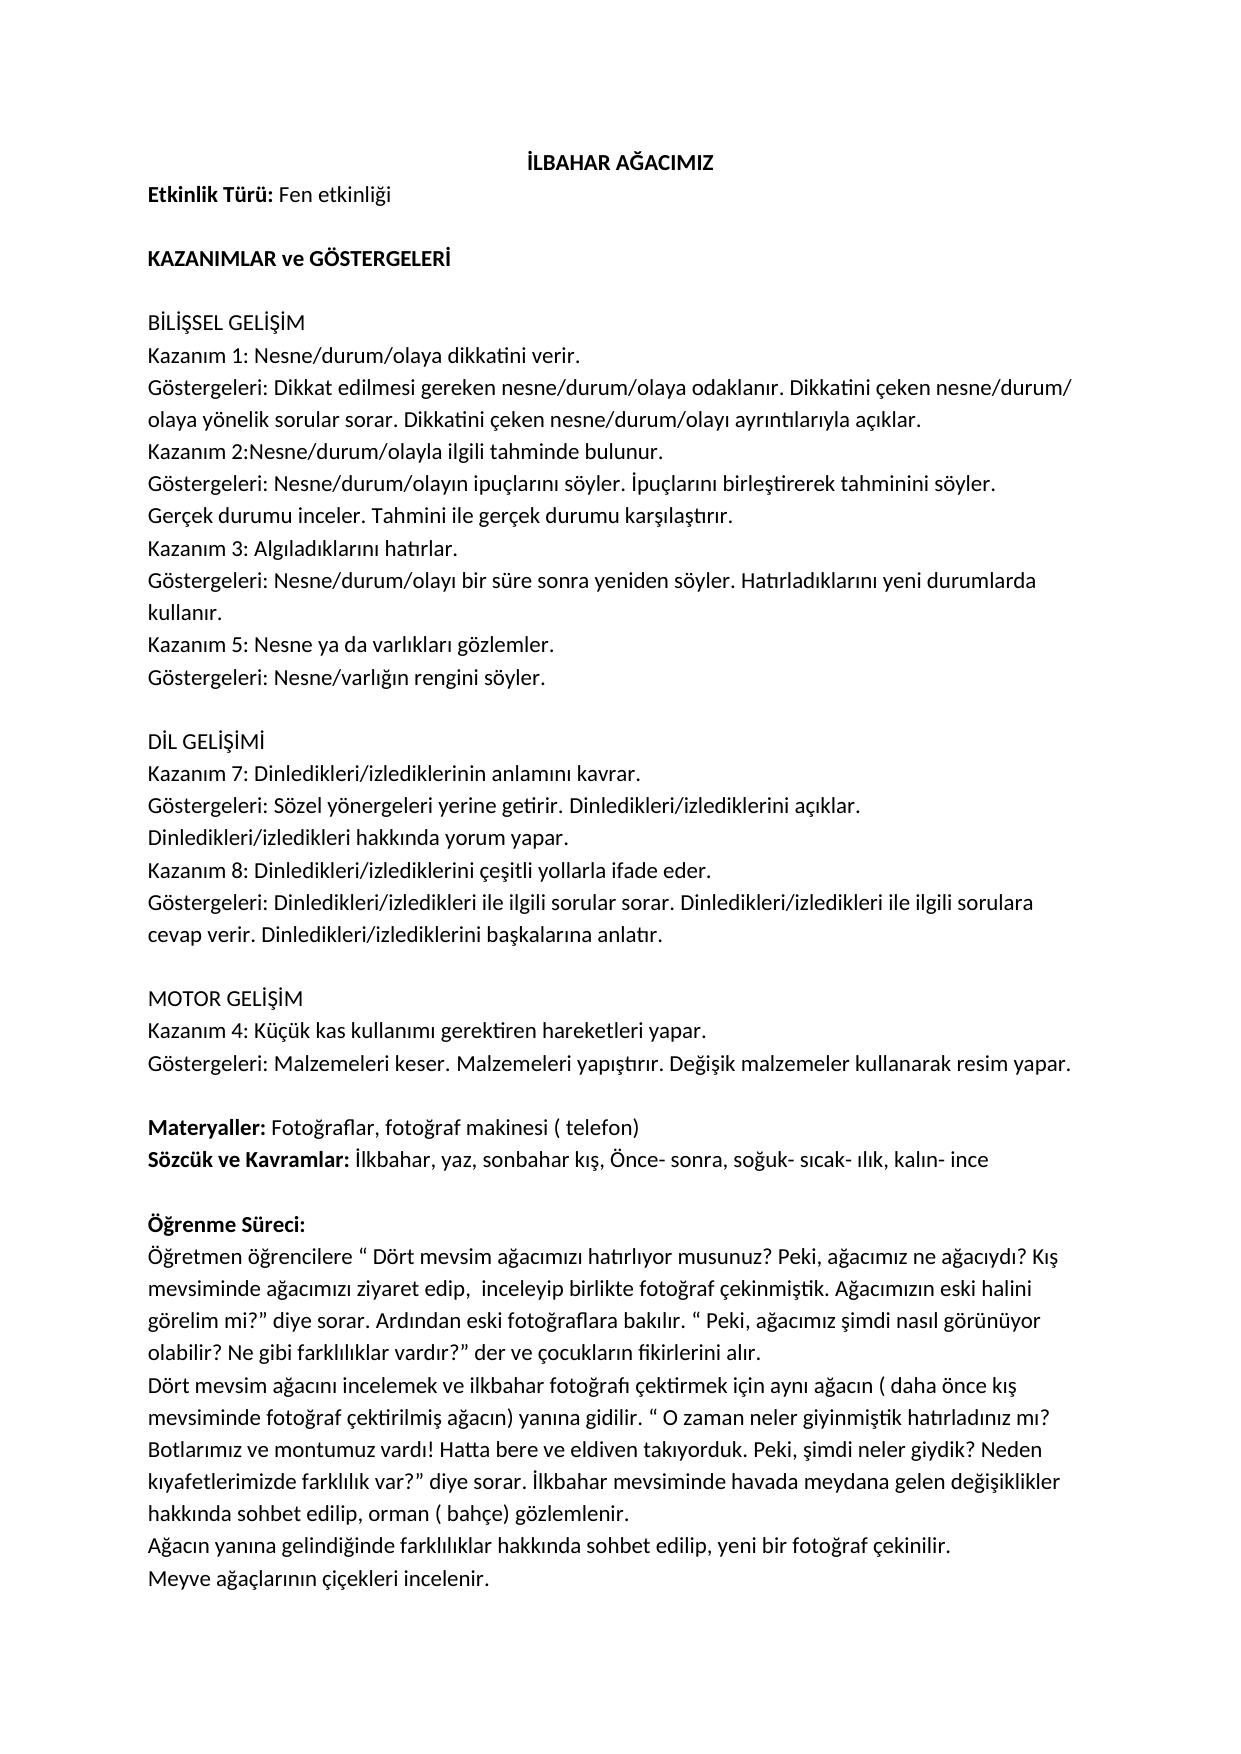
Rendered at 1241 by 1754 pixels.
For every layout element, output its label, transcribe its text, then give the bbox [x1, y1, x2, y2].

text Öğrenme Süreci: [148, 1210, 1093, 1238]
text Meyve ağaçlarının çiçekleri incelenir. [148, 1564, 1093, 1592]
text Ağacın yanına gelindiğinde farklılıklar hakkında sohbet edilip, yeni bir fotoğraf çekinilir. [148, 1532, 1093, 1560]
text Öğretmen öğrencilere “ Dört mevsim ağacımızı hatırlıyor musunuz? Peki, ağacımız ne ağacıydı? Kış mevsiminde ağacımızı ziyaret edip, inceleyip birlikte fotoğraf çekinmiştik. Ağacımızın eski halini görelim mi?” diye sorar. Ardından eski fotoğraflara bakılır. “ Peki, ağacımız şimdi nasıl görünüyor olabilir? Ne gibi farklılıklar vardır?” der ve çocukların fikirlerini alır. [148, 1242, 1093, 1367]
text DİL GELİŞİMİ Kazanım 7: Dinledikleri/izlediklerinin anlamını kavrar. Göstergeleri: Sözel yönergeleri yerine getirir. Dinledikleri/izlediklerini açıklar. Dinledikleri/izledikleri hakkında yorum yapar. [148, 727, 1093, 852]
text İLBAHAR AĞACIMIZ [148, 148, 1093, 176]
text Kazanım 5: Nesne ya da varlıkları gözlemler. Göstergeleri: Nesne/varlığın rengini söyler. [148, 630, 1093, 691]
text MOTOR GELİŞİM Kazanım 4: Küçük kas kullanımı gerektiren hareketleri yapar. Göstergeleri: Malzemeleri keser. Malzemeleri yapıştırır. Değişik malzemeler kullanarak resim yapar. [148, 984, 1093, 1077]
text Materyaller: Fotoğraflar, fotoğraf makinesi ( telefon) [148, 1113, 1093, 1141]
text Kazanım 8: Dinledikleri/izlediklerini çeşitli yollarla ifade eder. Göstergeleri: Dinledikleri/izledikleri ile ilgili sorular sorar. Dinledikleri/izledikleri ile ilgili sorulara cevap verir. Dinledikleri/izlediklerini başkalarına anlatır. [148, 856, 1093, 948]
text BİLİŞSEL GELİŞİM Kazanım 1: Nesne/durum/olaya dikkatini verir. Göstergeleri: Dikkat edilmesi gereken nesne/durum/olaya odaklanır. Dikkatini çeken nesne/durum/ olaya yönelik sorular sorar. Dikkatini çeken nesne/durum/olayı ayrıntılarıyla açıklar. Kazanım 2:Nesne/durum/olayla ilgili tahminde bulunur. Göstergeleri: Nesne/durum/olayın ipuçlarını söyler. İpuçlarını birleştirerek tahminini söyler. Gerçek durumu inceler. Tahmini ile gerçek durumu karşılaştırır. Kazanım 3: Algıladıklarını hatırlar. Göstergeleri: Nesne/durum/olayı bir süre sonra yeniden söyler. Hatırladıklarını yeni durumlarda kullanır. [148, 308, 1093, 626]
text Sözcük ve Kavramlar: İlkbahar, yaz, sonbahar kış, Önce- sonra, soğuk- sıcak- ılık, kalın- ince [148, 1145, 1093, 1173]
text Dört mevsim ağacını incelemek ve ilkbahar fotoğrafı çektirmek için aynı ağacın ( daha önce kış mevsiminde fotoğraf çektirilmiş ağacın) yanına gidilir. “ O zaman neler giyinmiştik hatırladınız mı? Botlarımız ve montumuz vardı! Hatta bere ve eldiven takıyorduk. Peki, şimdi neler giydik? Neden kıyafetlerimizde farklılık var?” diye sorar. İlkbahar mevsiminde havada meydana gelen değişiklikler hakkında sohbet edilip, orman ( bahçe) gözlemlenir. [148, 1371, 1093, 1527]
text KAZANIMLAR ve GÖSTERGELERİ [148, 244, 1093, 272]
text Etkinlik Türü: Fen etkinliği [148, 180, 1093, 208]
